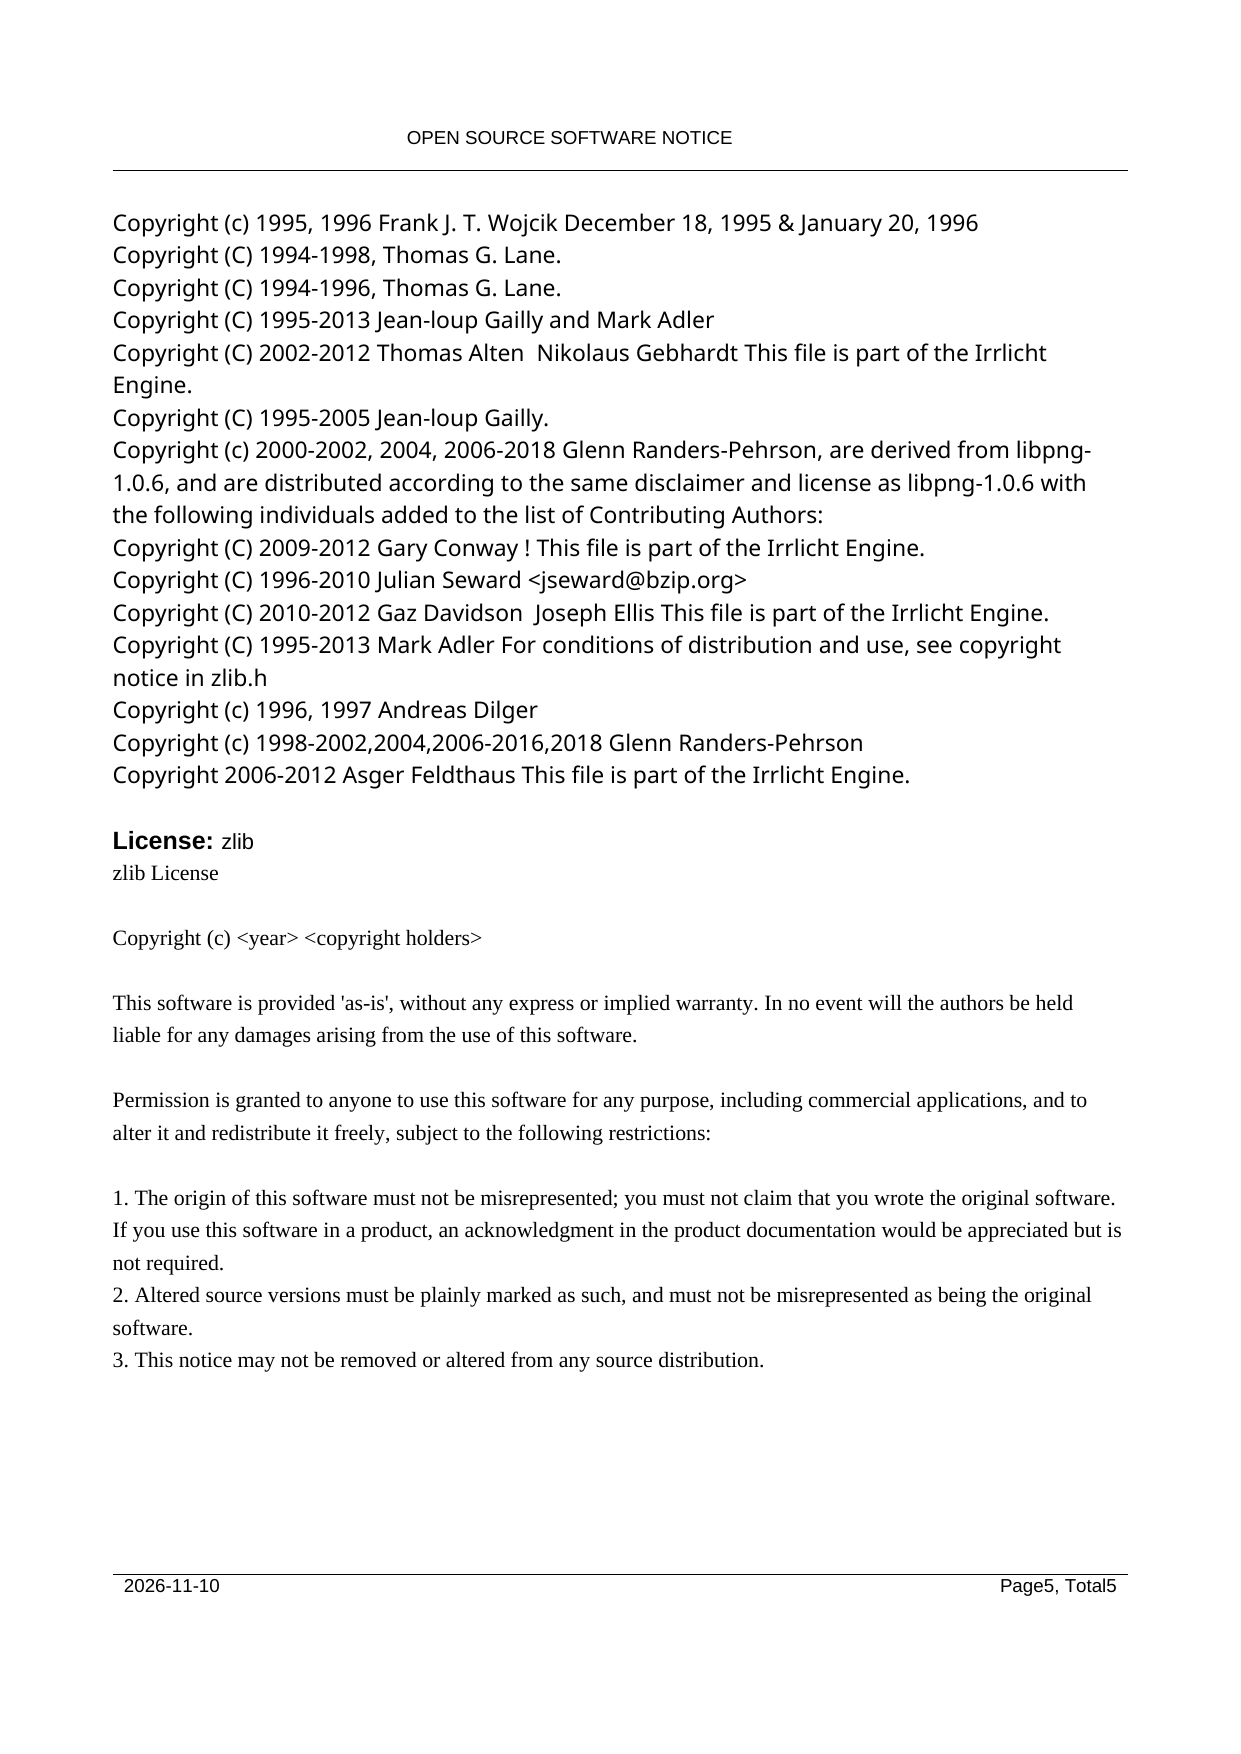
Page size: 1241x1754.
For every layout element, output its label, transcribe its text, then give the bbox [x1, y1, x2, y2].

text License: zlib [112, 824, 1128, 856]
text zlib License Copyright (c) <year> <copyright holders> This software is provided 'as-is', without any express or implied warranty. In no event will the authors be held liable for any damages arising from the use of this software. Permission is granted to anyone to use this software for any purpose, including commercial applications, and to alter it and redistribute it freely, subject to the following restrictions: 1. The origin of this software must not be misrepresented; you must not claim that you wrote the original software. If you use this software in a product, an acknowledgment in the product documentation would be appreciated but is not required. 2. Altered source versions must be plainly marked as such, and must not be misrepresented as being the original software. 3. This notice may not be removed or altered from any source distribution. [112, 856, 1128, 1376]
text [112, 206, 1128, 824]
